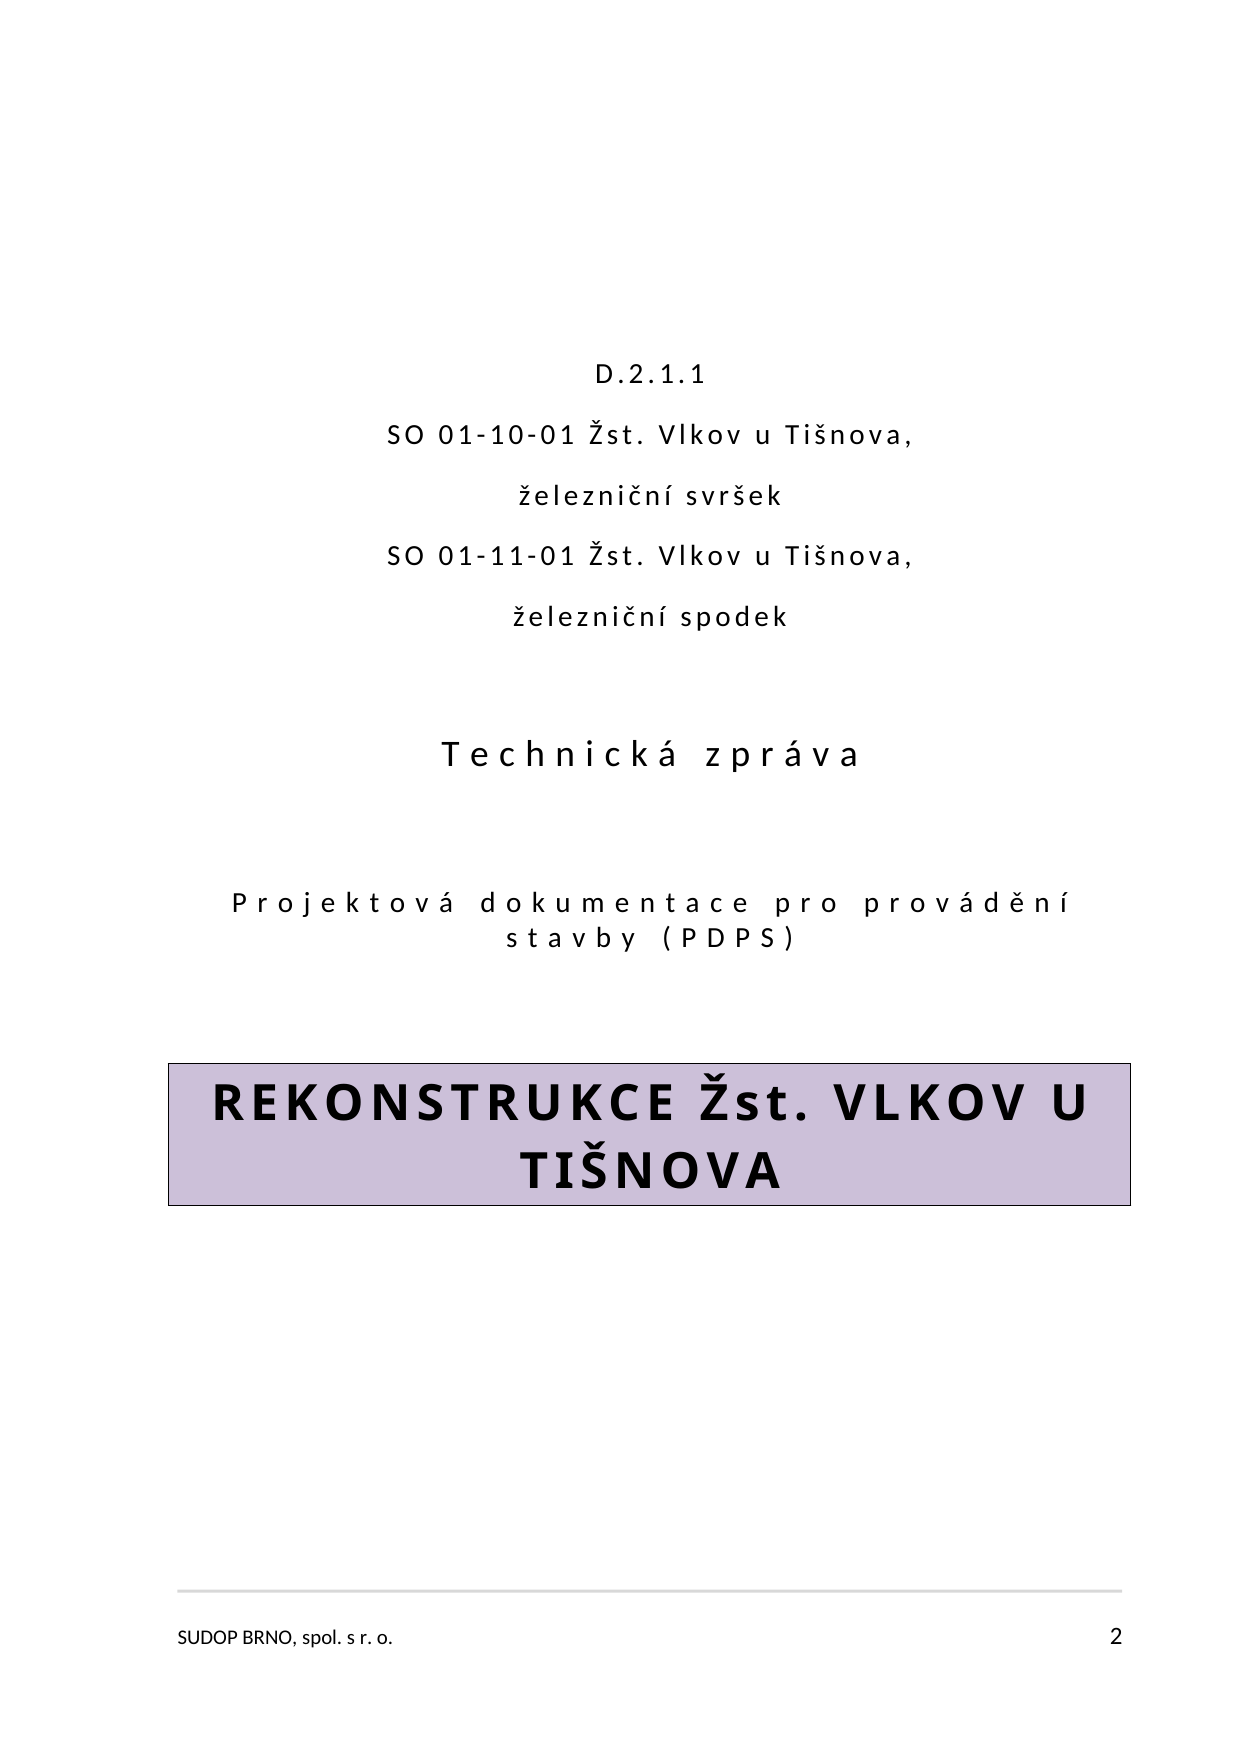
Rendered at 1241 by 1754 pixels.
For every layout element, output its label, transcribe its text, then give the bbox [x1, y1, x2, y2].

text Projektová dokumentace pro provádění stavby (PDPS) [177, 884, 1122, 955]
text železniční spodek [177, 598, 1122, 634]
text REKONSTRUKCE Žst. VLKOV U TIŠNOVA [169, 1064, 1130, 1205]
text SO 01-10-01 Žst. Vlkov u Tišnova, [177, 416, 1122, 452]
text SO 01-11-01 Žst. Vlkov u Tišnova, [177, 537, 1122, 573]
text železniční svršek [177, 477, 1122, 512]
text Technická zpráva [177, 729, 1122, 775]
text D.2.1.1 [177, 356, 1122, 391]
